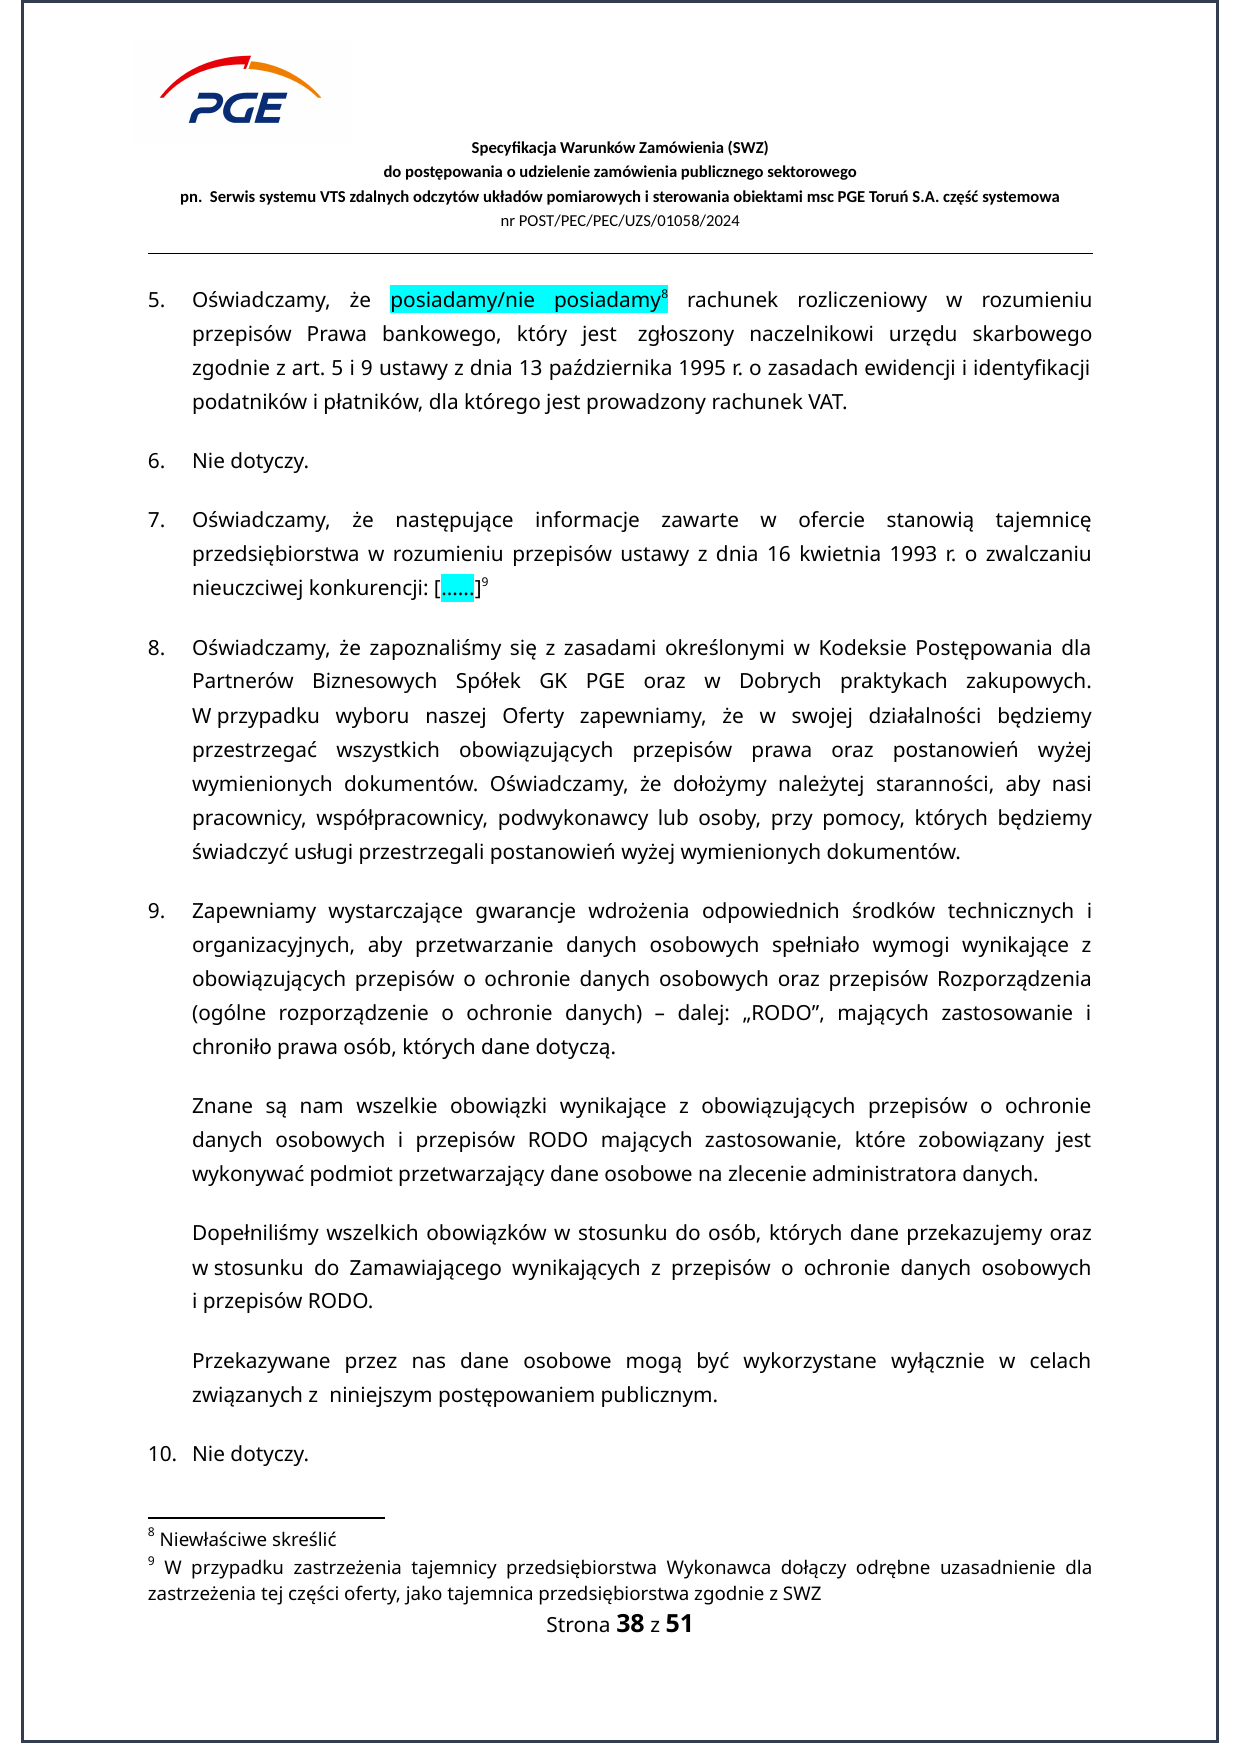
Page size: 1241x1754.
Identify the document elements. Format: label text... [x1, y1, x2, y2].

list Nie dotyczy. [148, 1439, 1093, 1467]
list Nie dotyczy. [148, 446, 1093, 475]
list Zapewniamy wystarczające gwarancje wdrożenia odpowiednich środków technicznych i organizacyjnych, aby przetwarzanie danych osobowych spełniało wymogi wynikające z obowiązujących przepisów o ochronie danych osobowych oraz przepisów Rozporządzenia (ogólne rozporządzenie o ochronie danych) – dalej: „RODO”, mających zastosowanie i chroniło prawa osób, których dane dotyczą. [148, 896, 1093, 1061]
list Oświadczamy, że posiadamy/nie posiadamy rachunek rozliczeniowy w rozumieniu przepisów Prawa bankowego, który jest zgłoszony naczelnikowi urzędu skarbowego zgodnie z art. 5 i 9 ustawy z dnia 13 października 1995 r. o zasadach ewidencji i identyfikacji podatników i płatników, dla którego jest prowadzony rachunek VAT. [148, 285, 1093, 416]
list Znane są nam wszelkie obowiązki wynikające z obowiązujących przepisów o ochronie danych osobowych i przepisów RODO mających zastosowanie, które zobowiązany jest wykonywać podmiot przetwarzający dane osobowe na zlecenie administratora danych. [192, 1091, 1093, 1188]
list Oświadczamy, że zapoznaliśmy się z zasadami określonymi w Kodeksie Postępowania dla Partnerów Biznesowych Spółek GK PGE oraz w Dobrych praktykach zakupowych. W przypadku wyboru naszej Oferty zapewniamy, że w swojej działalności będziemy przestrzegać wszystkich obowiązujących przepisów prawa oraz postanowień wyżej wymienionych dokumentów. Oświadczamy, że dołożymy należytej staranności, aby nasi pracownicy, współpracownicy, podwykonawcy lub osoby, przy pomocy, których będziemy świadczyć usługi przestrzegali postanowień wyżej wymienionych dokumentów. [148, 633, 1093, 865]
list Dopełniliśmy wszelkich obowiązków w stosunku do osób, których dane przekazujemy oraz w stosunku do Zamawiającego wynikających z przepisów o ochronie danych osobowych i przepisów RODO. [192, 1218, 1093, 1315]
list Przekazywane przez nas dane osobowe mogą być wykorzystane wyłącznie w celach związanych z niniejszym postępowaniem publicznym. [192, 1346, 1093, 1408]
list Oświadczamy, że następujące informacje zawarte w ofercie stanowią tajemnicę przedsiębiorstwa w rozumieniu przepisów ustawy z dnia 16 kwietnia 1993 r. o zwalczaniu nieuczciwej konkurencji: [......] [148, 505, 1093, 602]
picture [131, 39, 351, 145]
